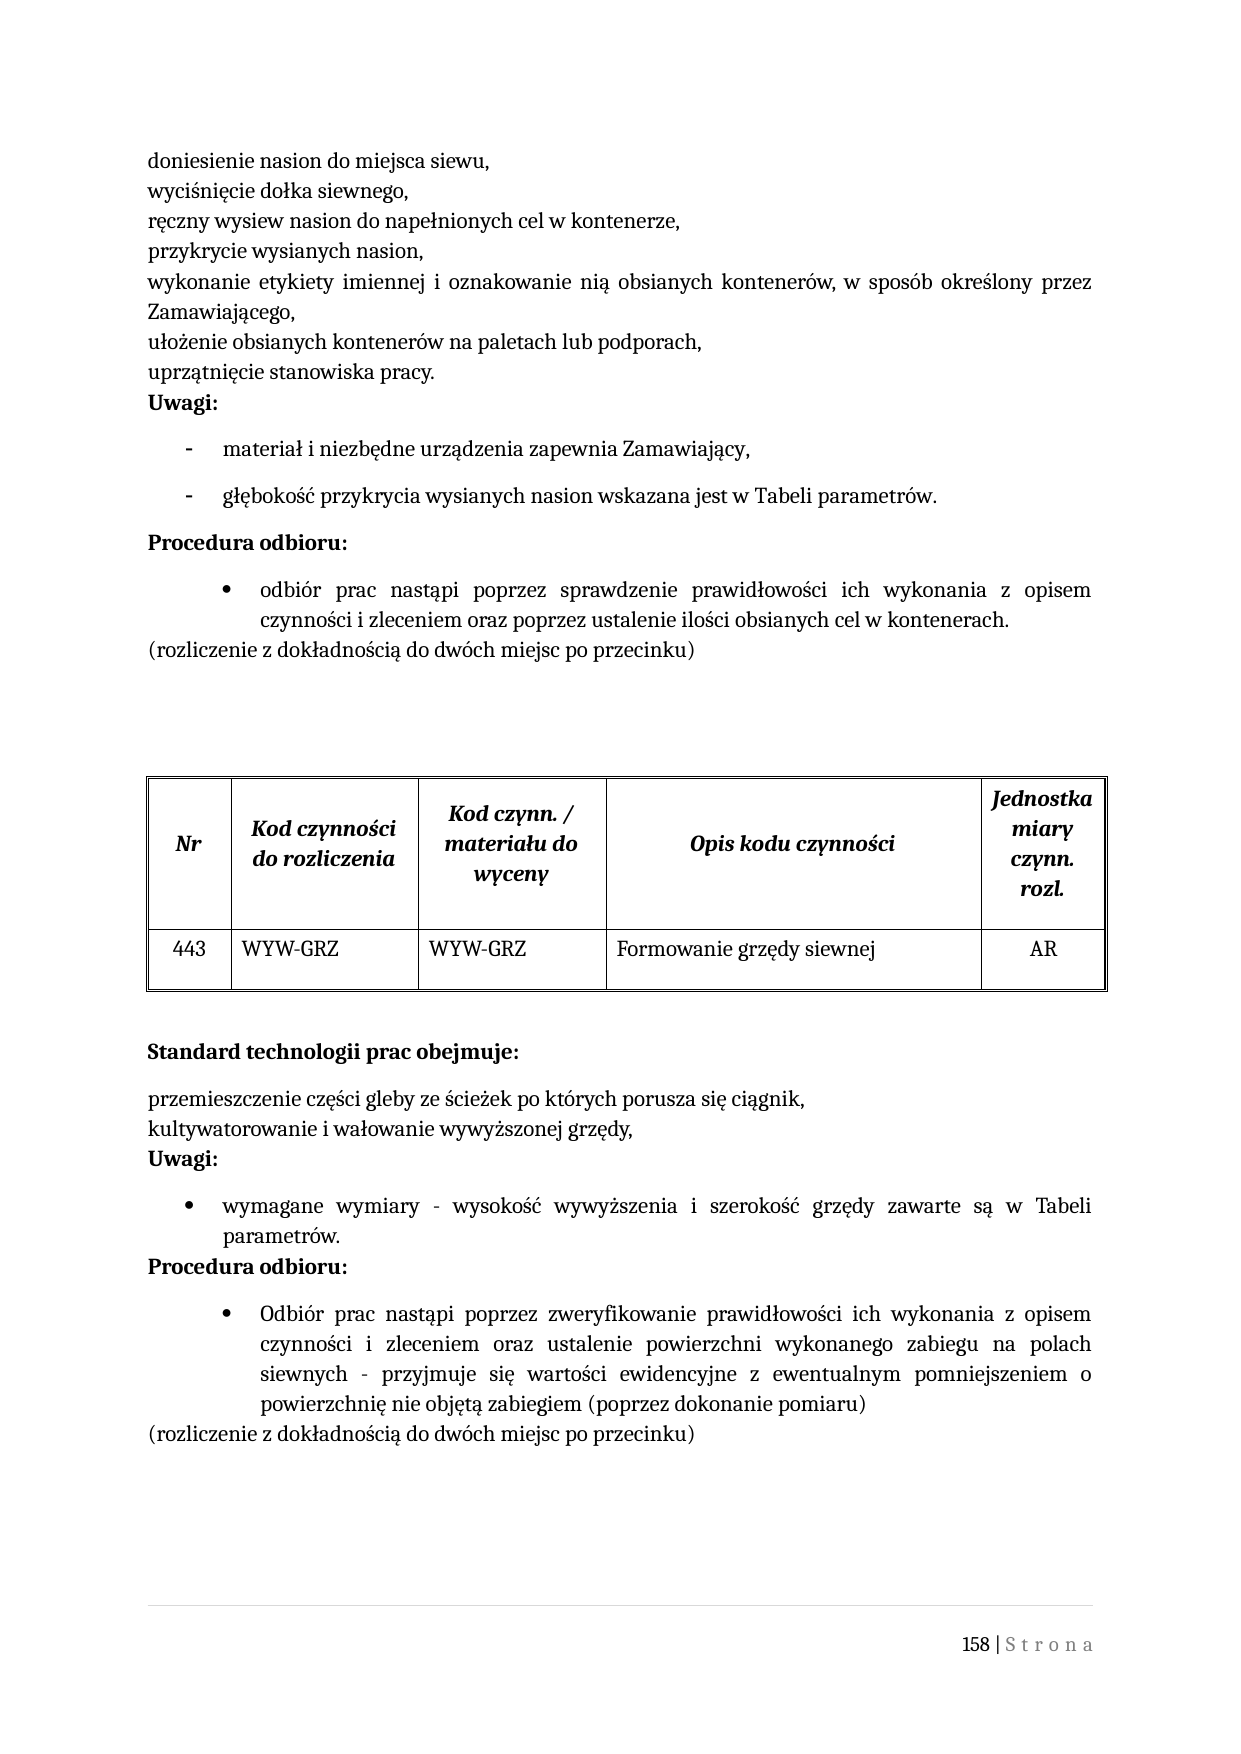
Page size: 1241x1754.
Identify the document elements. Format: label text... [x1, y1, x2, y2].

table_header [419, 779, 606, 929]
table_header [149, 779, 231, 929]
list Odbiór prac nastąpi poprzez zweryfikowanie prawidłowości ich wykonania z opisem czynności i zleceniem oraz ustalenie powierzchni wykonanego zabiegu na polach siewnych - przyjmuje się wartości ewidencyjne z ewentualnym pomniejszeniem o powierzchnię nie objętą zabiegiem (poprzez dokonanie pomiaru) [223, 1300, 1093, 1417]
text Procedura odbioru: [148, 1253, 1093, 1280]
text Procedura odbioru: [148, 530, 1093, 556]
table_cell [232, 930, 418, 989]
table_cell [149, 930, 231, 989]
text przykrycie wysianych nasion, [148, 238, 1093, 264]
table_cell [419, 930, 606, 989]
text Uwagi: [148, 1146, 1093, 1173]
list odbiór prac nastąpi poprzez sprawdzenie prawidłowości ich wykonania z opisem czynności i zleceniem oraz poprzez ustalenie ilości obsianych cel w kontenerach. [223, 577, 1093, 633]
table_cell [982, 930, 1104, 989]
text uprzątnięcie stanowiska pracy. [148, 359, 1093, 385]
text przemieszczenie części gleby ze ścieżek po których porusza się ciągnik, [148, 1086, 1093, 1112]
text ręczny wysiew nasion do napełnionych cel w kontenerze, [148, 208, 1093, 234]
text Uwagi: [148, 389, 1093, 416]
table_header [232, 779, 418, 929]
text (rozliczenie z dokładnością do dwóch miejsc po przecinku) [148, 1421, 1093, 1448]
text ułożenie obsianych kontenerów na paletach lub podporach, [148, 329, 1093, 355]
list głębokość przykrycia wysianych nasion wskazana jest w Tabeli parametrów. [185, 483, 1093, 509]
list wymagane wymiary - wysokość wywyższenia i szerokość grzędy zawarte są w Tabeli parametrów. [185, 1193, 1093, 1250]
text wyciśnięcie dołka siewnego, [148, 178, 1093, 204]
text doniesienie nasion do miejsca siewu, [148, 148, 1093, 174]
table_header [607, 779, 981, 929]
text wykonanie etykiety imiennej i oznakowanie nią obsianych kontenerów, w sposób określony przez Zamawiającego, [148, 268, 1093, 325]
text kultywatorowanie i wałowanie wywyższonej grzędy, [148, 1116, 1093, 1142]
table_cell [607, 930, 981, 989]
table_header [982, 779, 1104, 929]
text (rozliczenie z dokładnością do dwóch miejsc po przecinku) [148, 637, 1093, 663]
list materiał i niezbędne urządzenia zapewnia Zamawiający, [185, 436, 1093, 462]
text Standard technologii prac obejmuje: [148, 1039, 1093, 1065]
